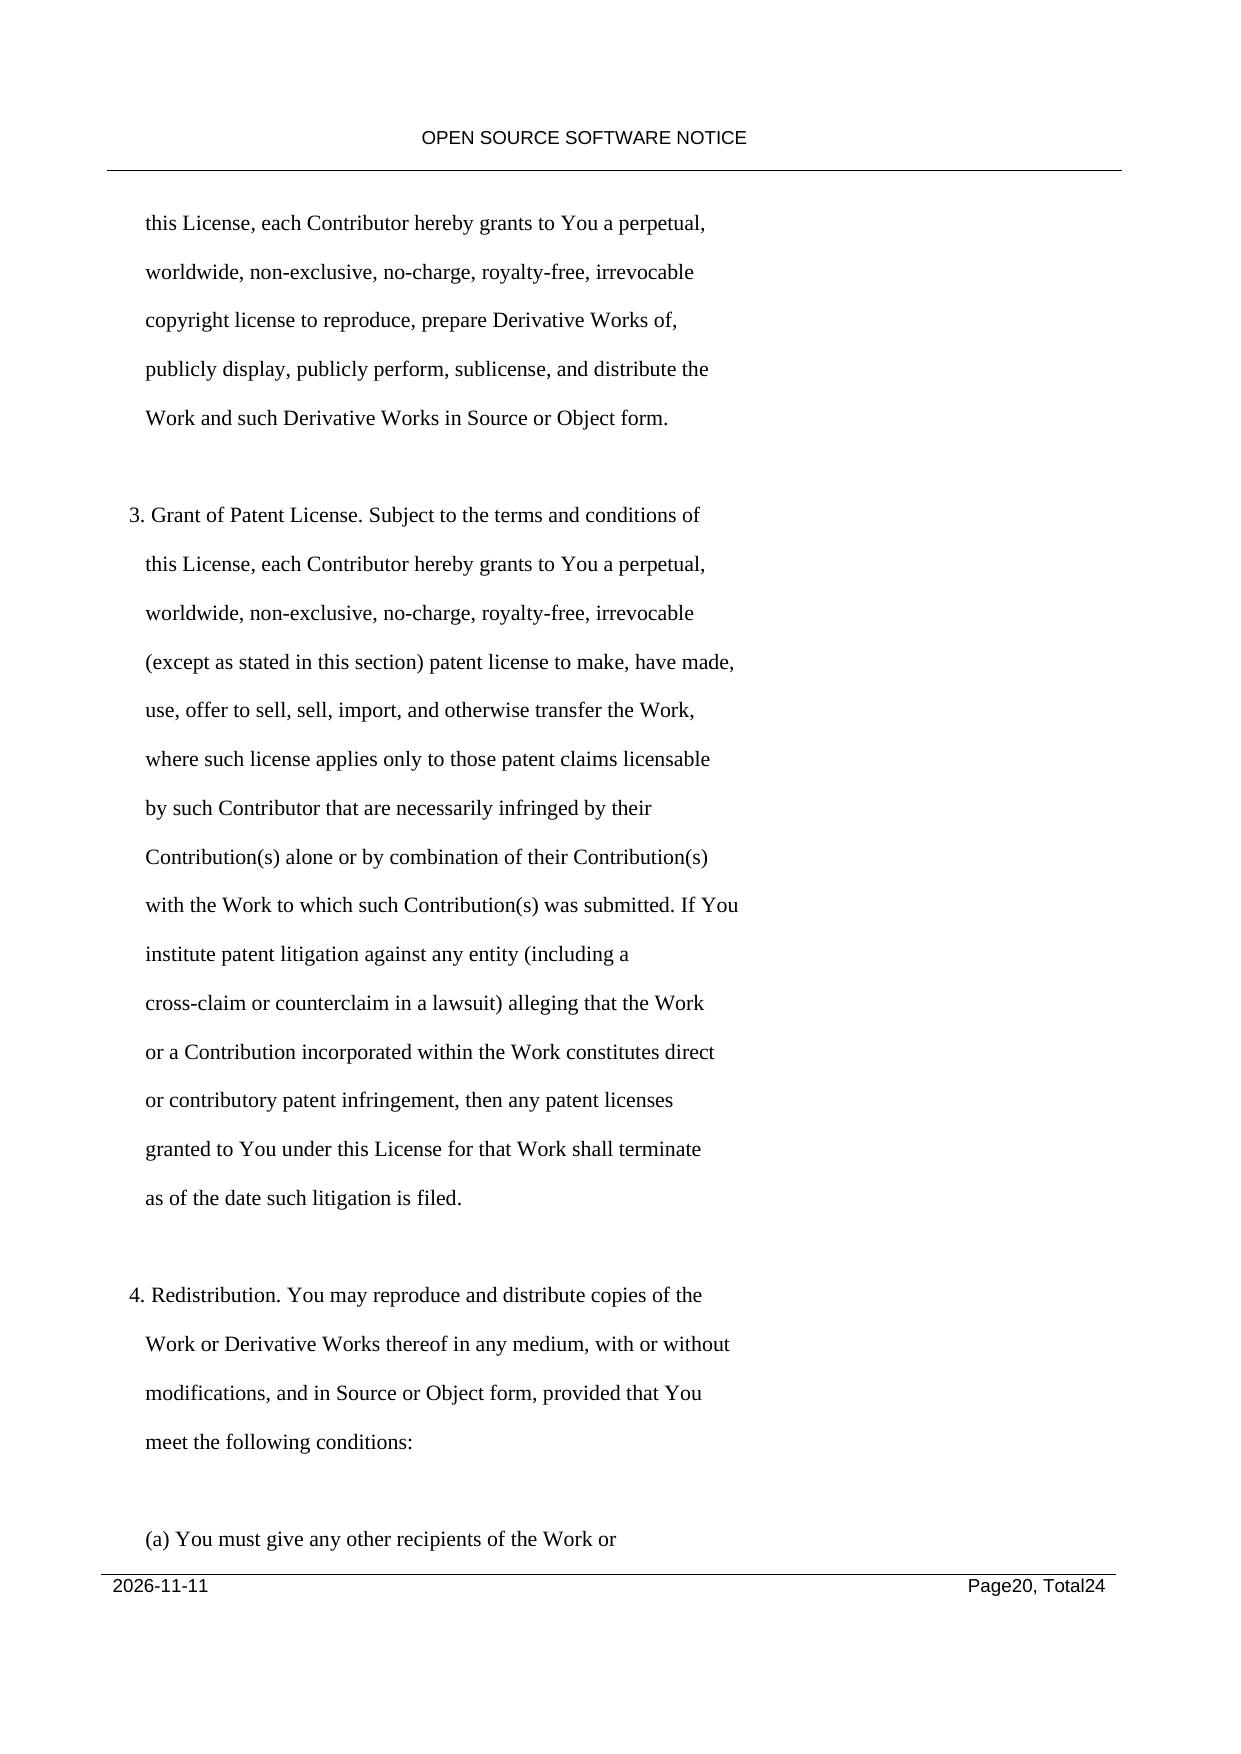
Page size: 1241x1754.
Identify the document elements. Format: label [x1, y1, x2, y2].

text [112, 206, 1128, 1555]
